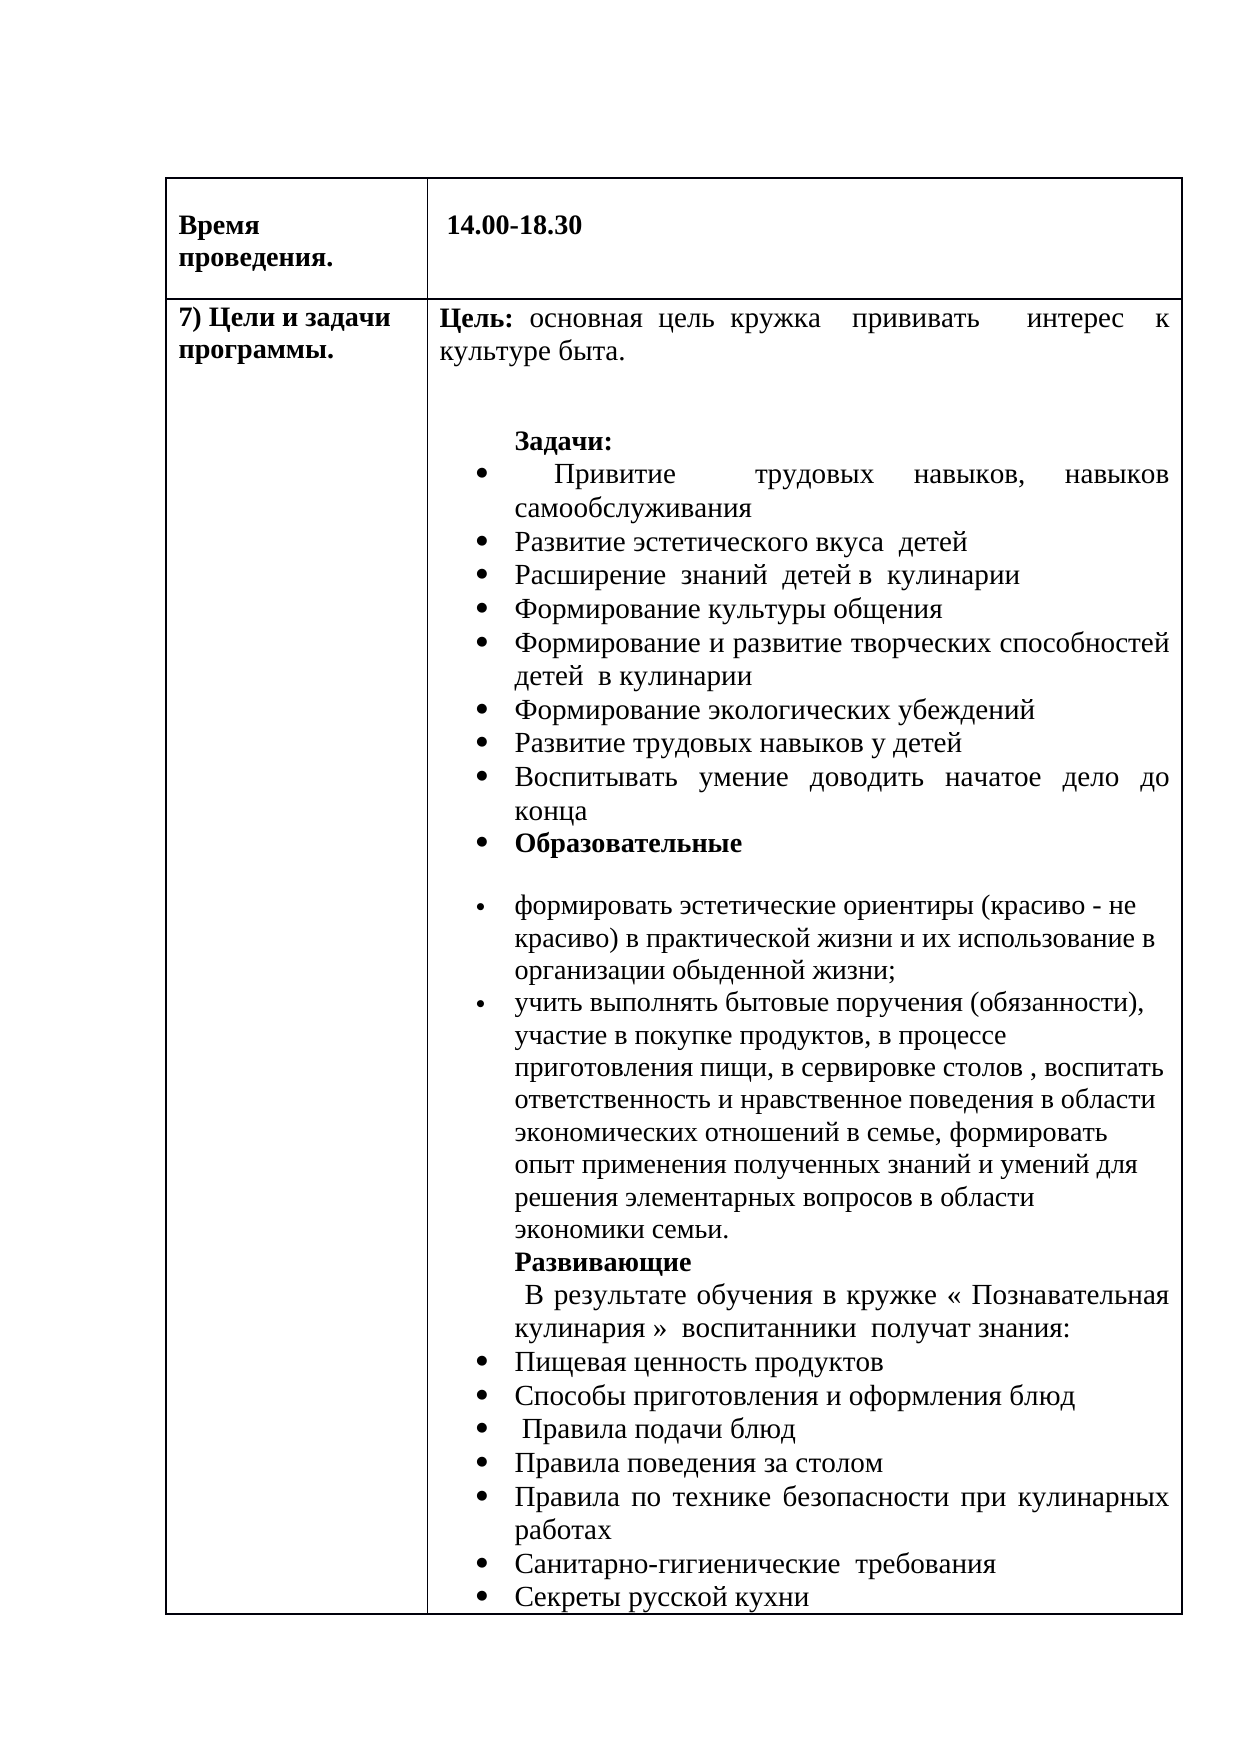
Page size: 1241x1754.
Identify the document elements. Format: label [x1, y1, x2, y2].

table_cell [428, 300, 1181, 1613]
table_cell [428, 179, 1181, 298]
table_cell [167, 179, 427, 298]
table_cell [167, 300, 427, 1613]
